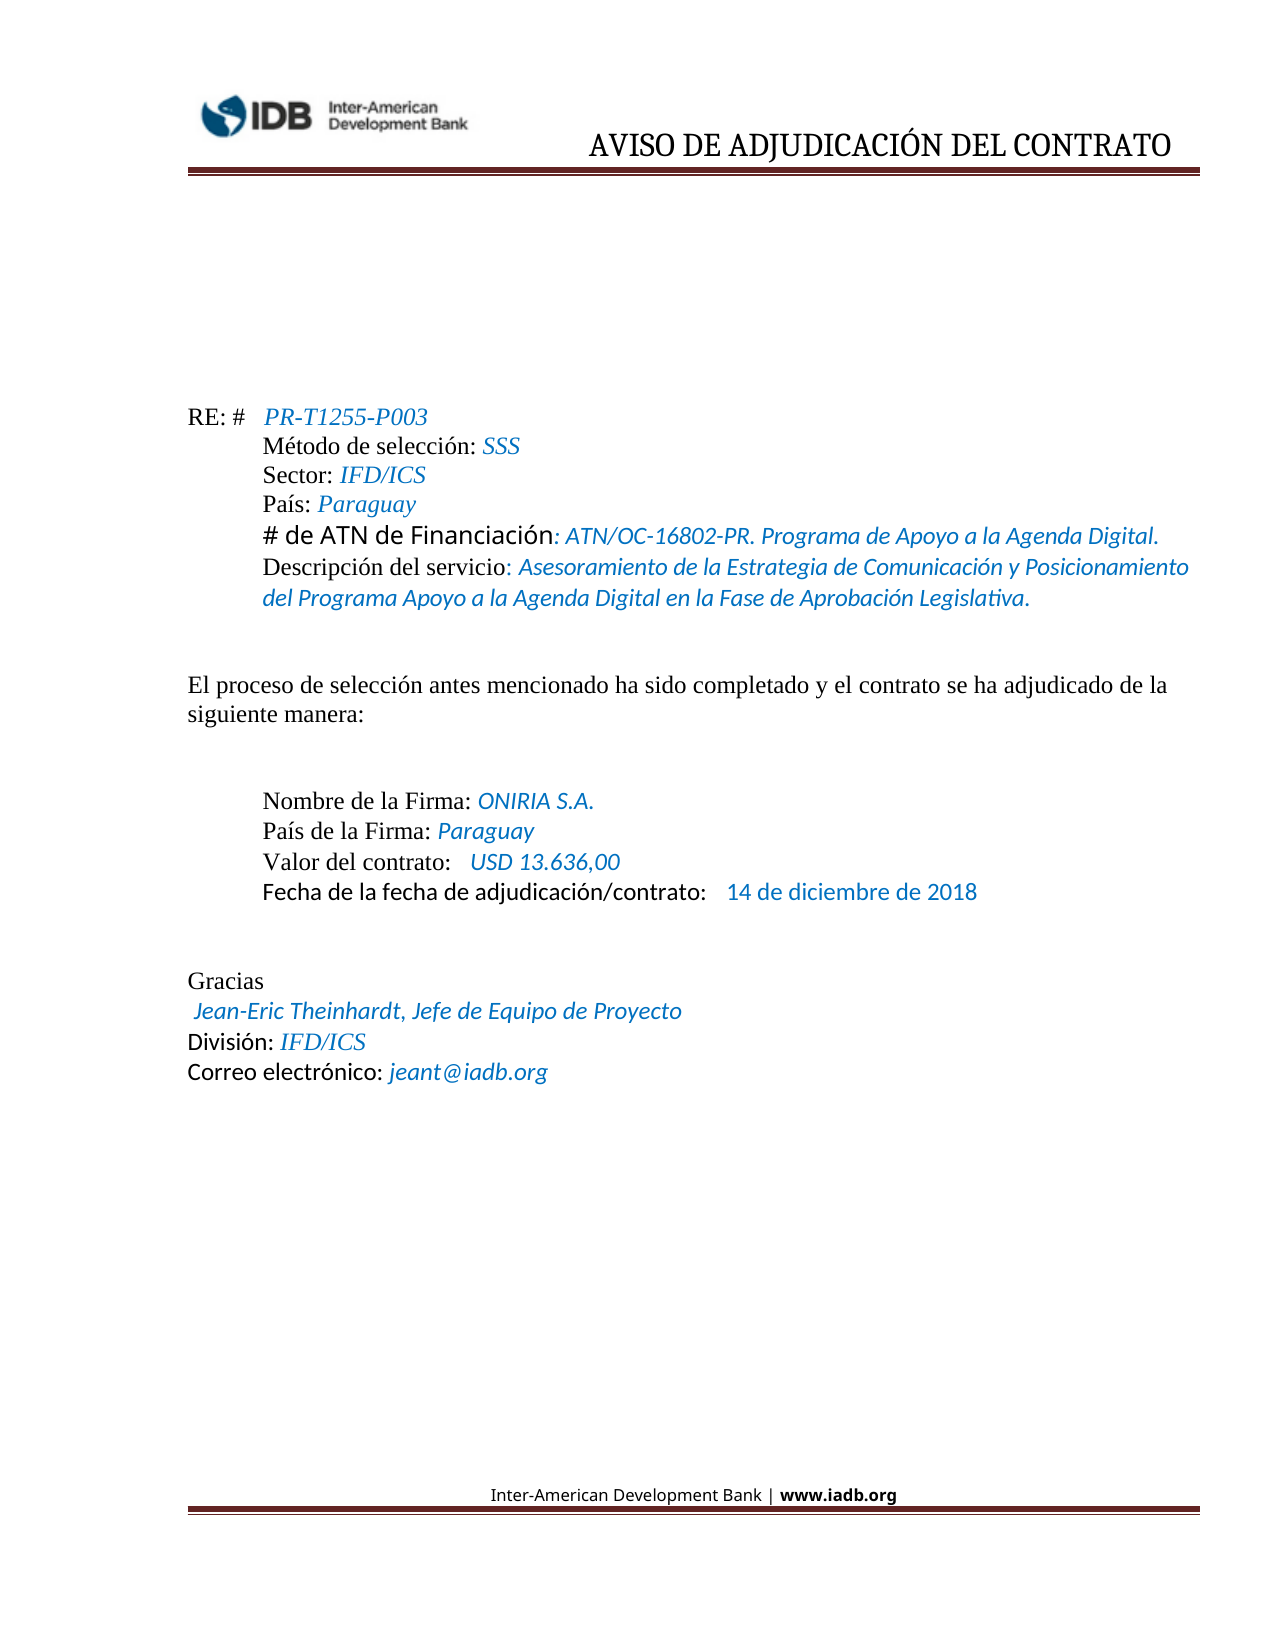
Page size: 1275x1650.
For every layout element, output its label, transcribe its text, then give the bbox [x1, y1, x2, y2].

picture [187, 75, 508, 157]
text País: Paraguay [262, 489, 1200, 517]
text División: IFD/ICS [187, 1026, 1200, 1056]
text Correo electrónico: jeant@iadb.org [187, 1056, 1200, 1087]
text Gracias [187, 966, 1200, 995]
text RE: # PR-T1255-P003 [187, 402, 1200, 431]
text País de la Firma: Paraguay [262, 816, 1200, 846]
text Sector: IFD/ICS [187, 460, 1200, 489]
text Fecha de la fecha de adjudicación/contrato: 14 de diciembre de 2018 [262, 877, 1200, 907]
text Descripción del servicio: Asesoramiento de la Estrategia de Comunicación y Posicionamiento del Programa Apoyo a la Agenda Digital en la Fase de Aprobación Legislativa. [262, 551, 1200, 612]
text # de ATN de Financiación: ATN/OC-16802-PR. Programa de Apoyo a la Agenda Digital. [262, 517, 1200, 551]
text El proceso de selección antes mencionado ha sido completado y el contrato se ha adjudicado de la siguiente manera: [187, 670, 1200, 727]
text Método de selección: SSS [187, 431, 1200, 460]
text Nombre de la Firma: ONIRIA S.A. [262, 785, 1200, 816]
text Jean-Eric Theinhardt, Jefe de Equipo de Proyecto [187, 995, 1200, 1026]
text Valor del contrato: USD 13.636,00 [262, 846, 1200, 877]
